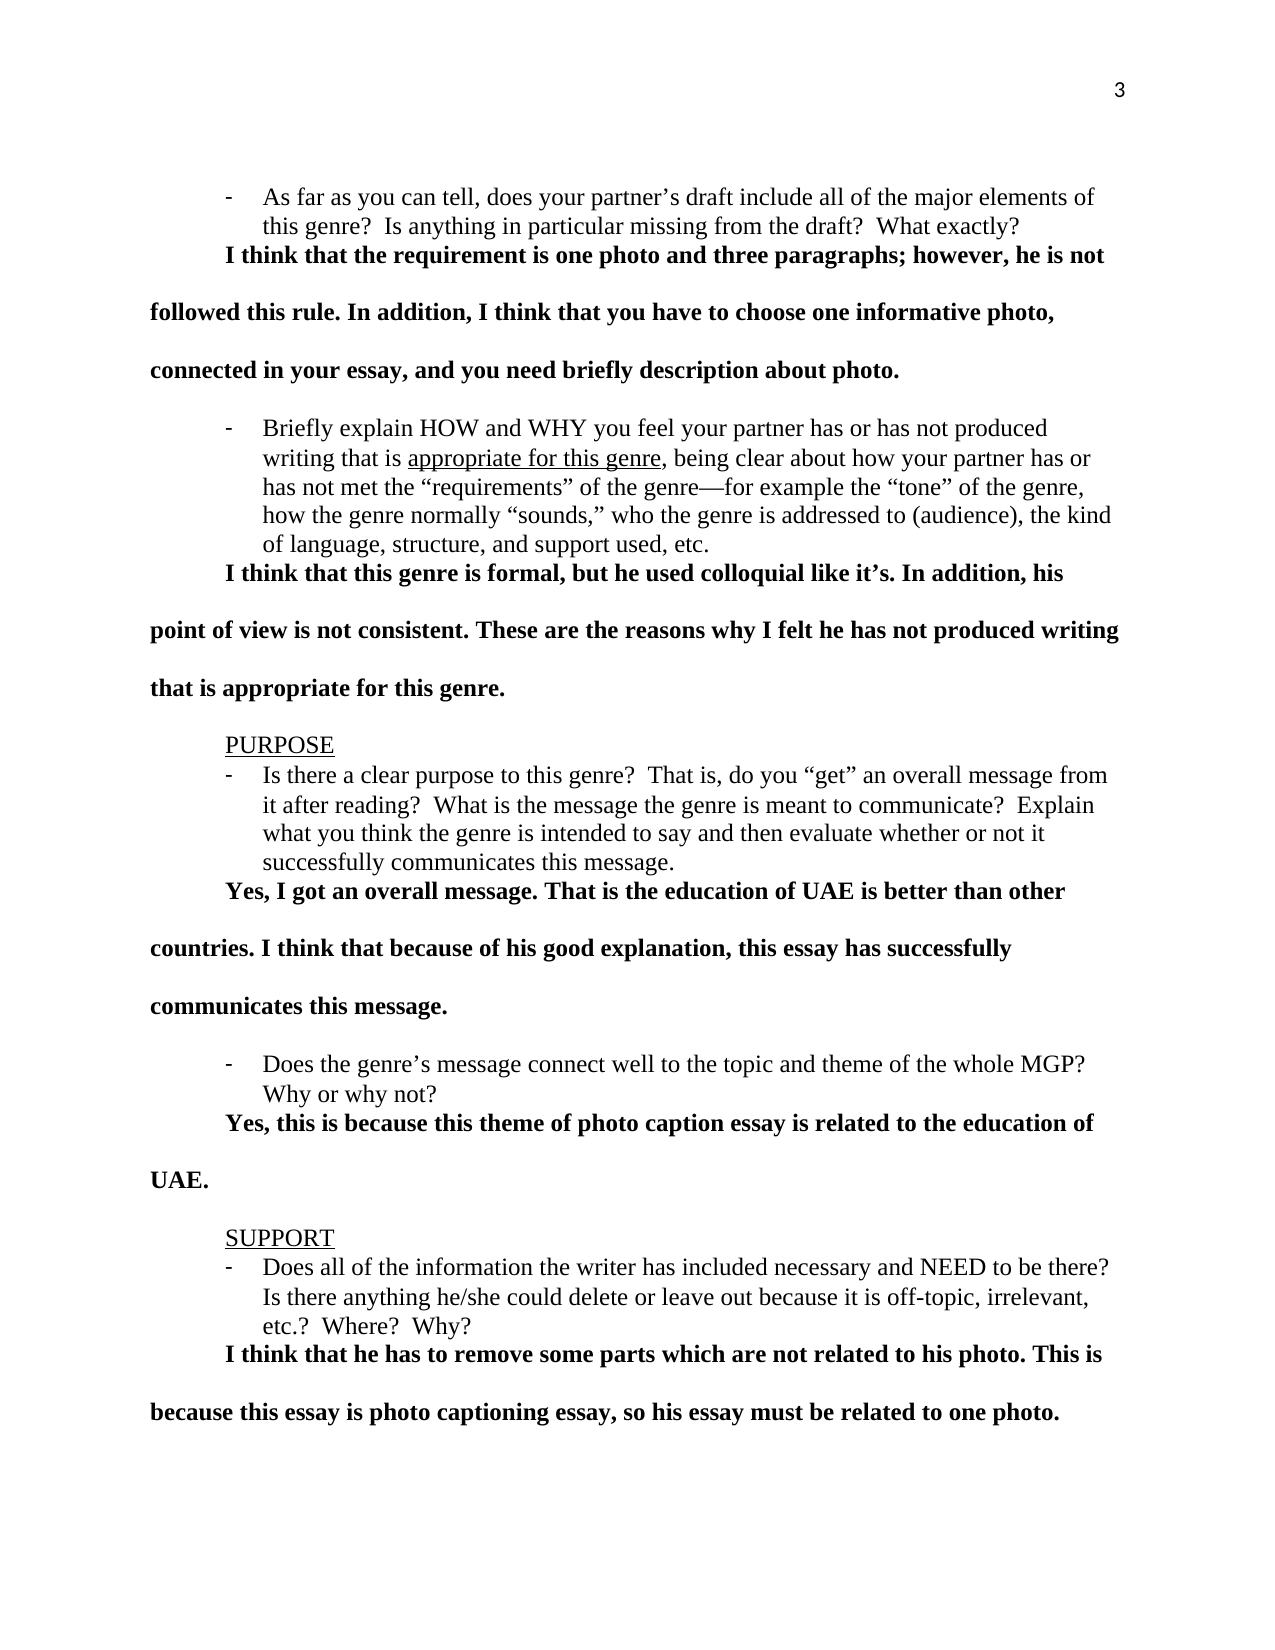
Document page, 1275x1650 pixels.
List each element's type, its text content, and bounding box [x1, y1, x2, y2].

list As far as you can tell, does your partner’s draft include all of the major elements of this genre? Is anything in particular missing from the draft? What exactly? [225, 181, 1125, 240]
list Briefly explain HOW and WHY you feel your partner has or has not produced writing that is appropriate for this genre, being clear about how your partner has or has not met the “requirements” of the genre—for example the “tone” of the genre, how the genre normally “sounds,” who the genre is addressed to (audience), the kind of language, structure, and support used, etc. [225, 412, 1125, 558]
list Does all of the information the writer has included necessary and NEED to be there? Is there anything he/she could delete or leave out because it is off-topic, irrelevant, etc.? Where? Why? [225, 1252, 1125, 1339]
text I think that the requirement is one photo and three paragraphs; however, he is not followed this rule. In addition, I think that you have to choose one informative photo, connected in your essay, and you need briefly description about photo. [150, 240, 1125, 384]
list Is there a clear purpose to this genre? That is, do you “get” an overall message from it after reading? What is the message the genre is meant to communicate? Explain what you think the genre is intended to say and then evaluate whether or not it successfully communicates this message. [225, 759, 1125, 876]
text I think that this genre is formal, but he used colloquial like it’s. In addition, his point of view is not consistent. These are the reasons why I felt he has not produced writing that is appropriate for this genre. [150, 558, 1125, 702]
list Does the genre’s message connect well to the topic and theme of the whole MGP? Why or why not? [225, 1048, 1125, 1108]
text Yes, this is because this theme of photo caption essay is related to the education of UAE. [150, 1108, 1125, 1194]
text PURPOSE [150, 731, 1125, 759]
text SUPPORT [150, 1223, 1125, 1252]
text Yes, I got an overall message. That is the education of UAE is better than other countries. I think that because of his good explanation, this essay has successfully communicates this message. [150, 876, 1125, 1020]
text I think that he has to remove some parts which are not related to his photo. This is because this essay is photo captioning essay, so his essay must be related to one photo. [150, 1339, 1125, 1426]
